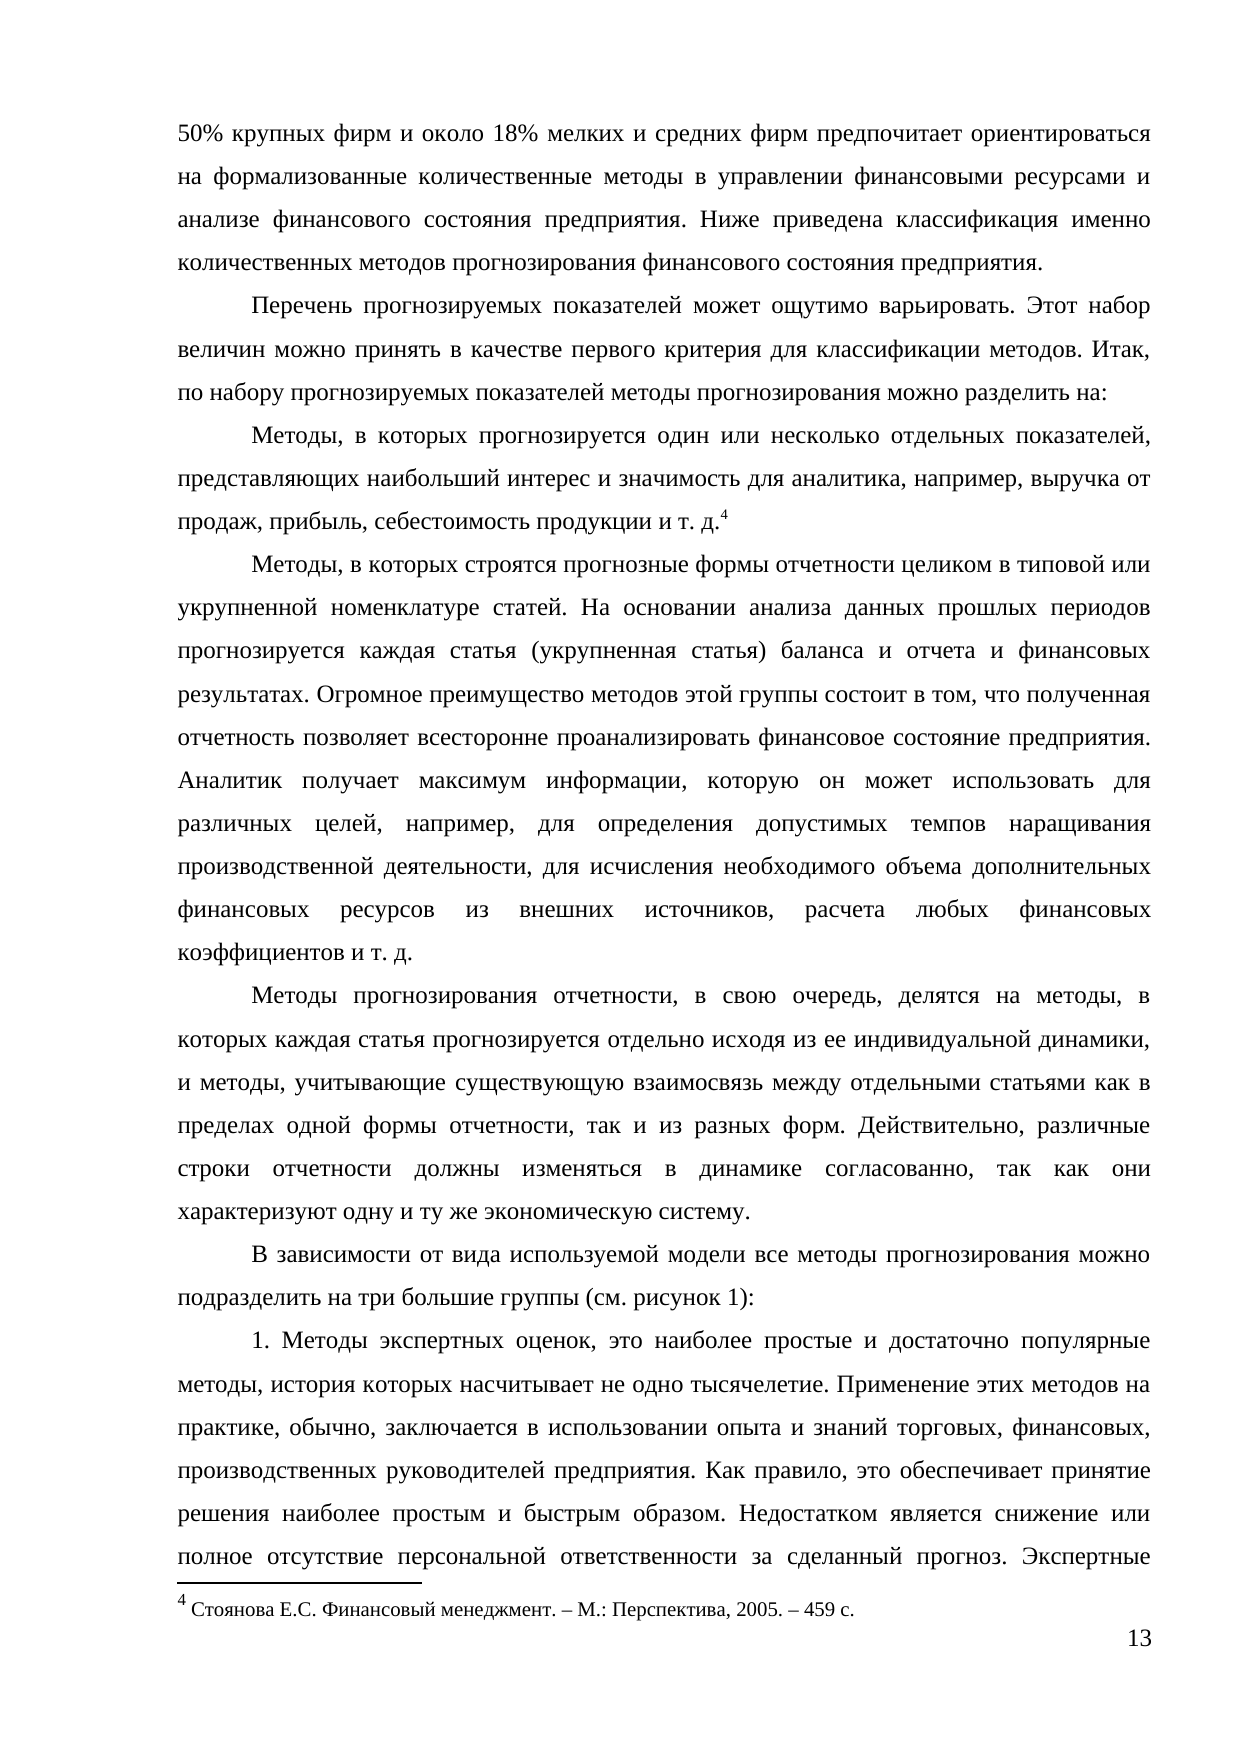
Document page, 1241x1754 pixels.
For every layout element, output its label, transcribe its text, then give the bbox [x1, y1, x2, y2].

text Методы, в которых прогнозируется один или несколько отдельных показателей, представляющих наибольший интерес и значимость для аналитика, например, выручка от продаж, прибыль, себестоимость продукции и т. д. [177, 420, 1152, 535]
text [177, 118, 1152, 276]
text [177, 1326, 1152, 1570]
text Методы прогнозирования отчетности, в свою очередь, делятся на методы, в которых каждая статья прогнозируется отдельно исходя из ее индивидуальной динамики, и методы, учитывающие существующую взаимосвязь между отдельными статьями как в пределах одной формы отчетности, так и из разных форм. Действительно, различные строки отчетности должны изменяться в динамике согласованно, так как они характеризуют одну и ту же экономическую систему. [177, 981, 1152, 1225]
text В зависимости от вида используемой модели все методы прогнозирования можно подразделить на три большие группы (см. рисунок 1): [177, 1239, 1152, 1311]
text Методы, в которых строятся прогнозные формы отчетности целиком в типовой или укрупненной номенклатуре статей. На основании анализа данных прошлых периодов прогнозируется каждая статья (укрупненная статья) баланса и отчета и финансовых результатах. Огромное преимущество методов этой группы состоит в том, что полученная отчетность позволяет всесторонне проанализировать финансовое состояние предприятия. Аналитик получает максимум информации, которую он может использовать для различных целей, например, для определения допустимых темпов наращивания производственной деятельности, для исчисления необходимого объема дополнительных финансовых ресурсов из внешних источников, расчета любых финансовых коэффициентов и т. д. [177, 549, 1152, 966]
text Перечень прогнозируемых показателей может ощутимо варьировать. Этот набор величин можно принять в качестве первого критерия для классификации методов. Итак, по набору прогнозируемых показателей методы прогнозирования можно разделить на: [177, 291, 1152, 406]
